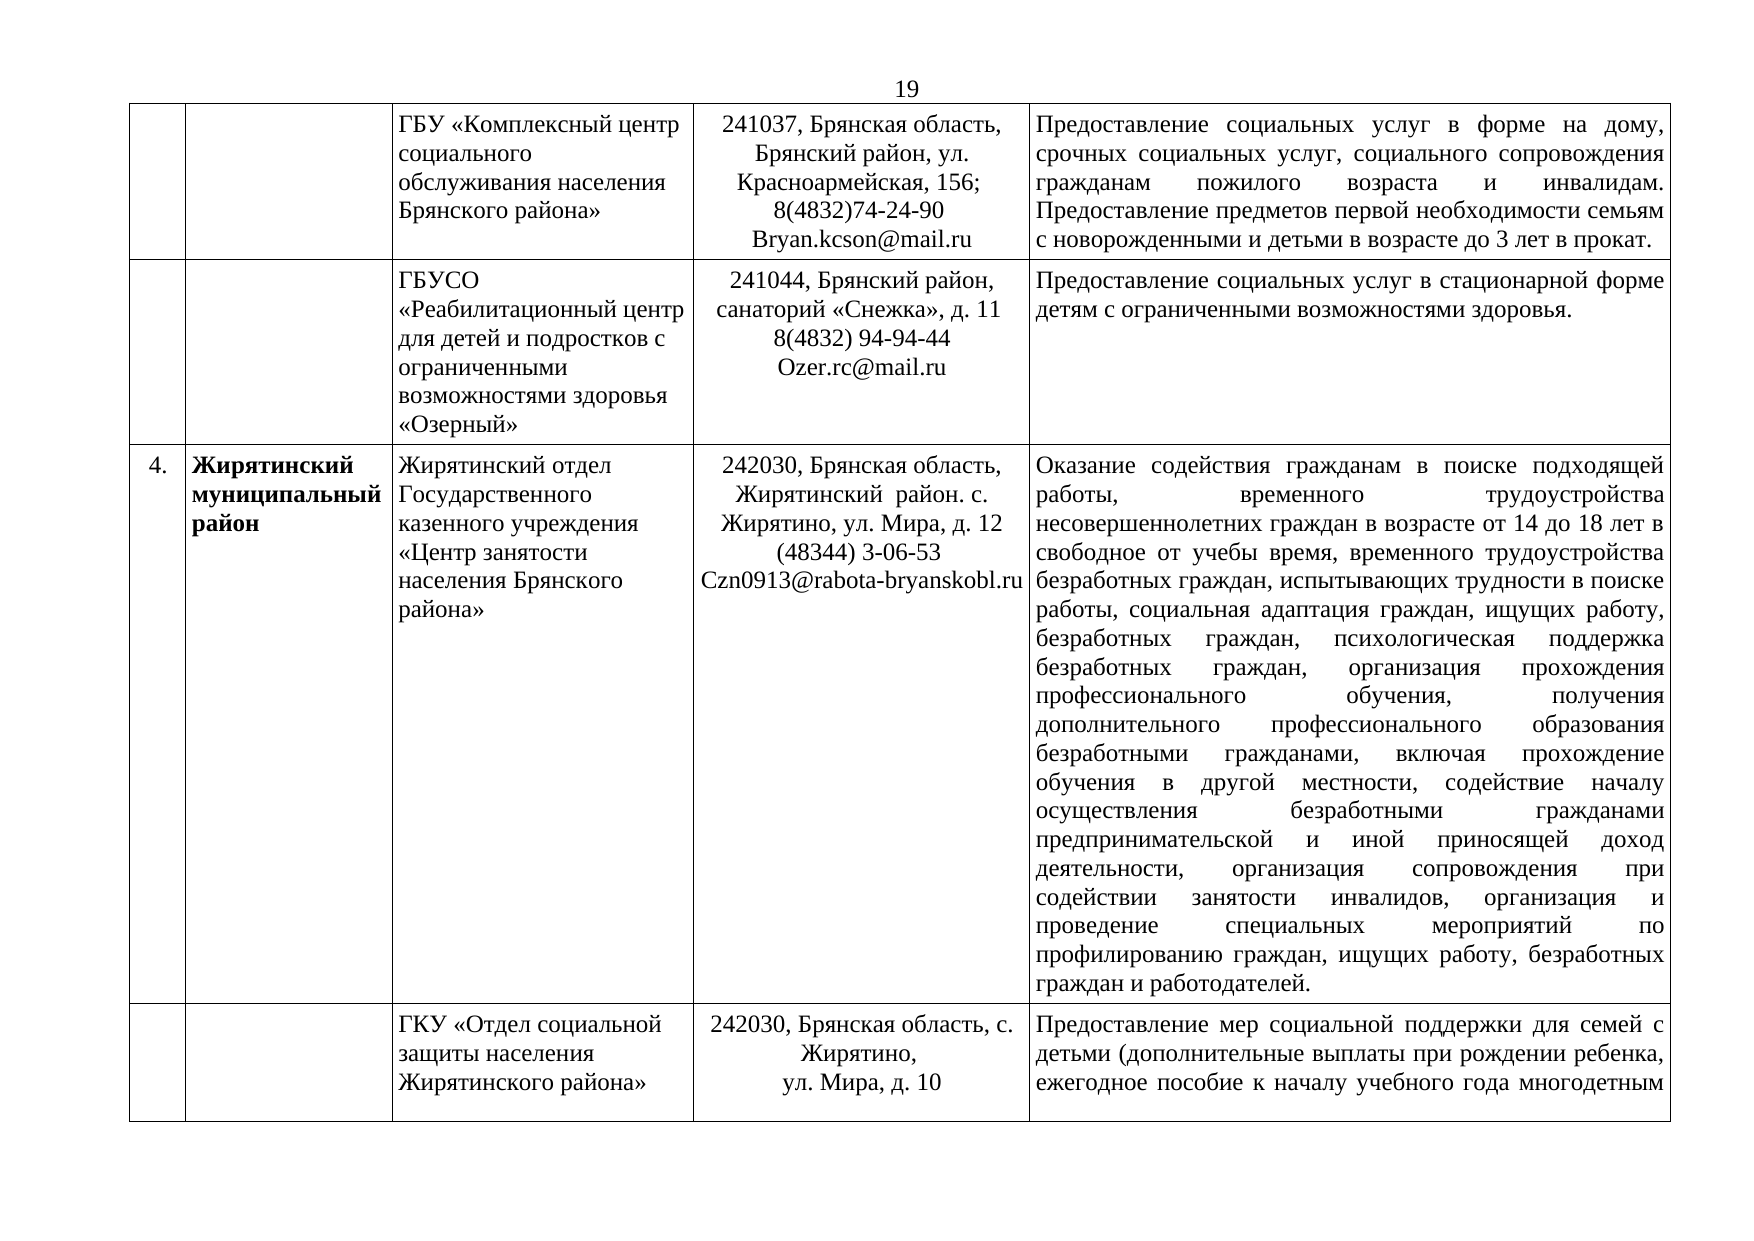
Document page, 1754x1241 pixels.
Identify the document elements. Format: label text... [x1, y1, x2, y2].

table_cell [130, 260, 185, 444]
table_cell ГБУ «Комплексный центр социального обслуживания населения Брянского района» [393, 104, 693, 259]
table_cell Жирятинский отдел Государственного казенного учреждения «Центр занятости населения Брянского района» [393, 445, 693, 1003]
table_cell [130, 104, 185, 259]
table_cell 242030, Брянская область, Жирятинский район. с. Жирятино, ул. Мира, д. 12 (48344) 3-06-53 Czn0913@rabota-bryanskobl.ru [694, 445, 1029, 1003]
table_cell Жирятинский муниципальный район [186, 445, 392, 1003]
table_cell [130, 1004, 185, 1121]
table_cell 241037, Брянская область, Брянский район, ул. Красноармейская, 156; 8(4832)74-24-90 Bryan.kcson@mail.ru [694, 104, 1029, 259]
table_cell [186, 260, 392, 444]
table_cell Предоставление социальных услуг в форме на дому, срочных социальных услуг, социального сопровождения гражданам пожилого возраста и инвалидам. Предоставление предметов первой необходимости семьям с новорожденными и детьми в возрасте до 3 лет в прокат. [1030, 104, 1670, 259]
table_cell 241044, Брянский район, санаторий «Снежка», д. 11 8(4832) 94-94-44 Ozer.rc@mail.ru [694, 260, 1029, 444]
table_cell ГБУСО «Реабилитационный центр для детей и подростков с ограниченными возможностями здоровья «Озерный» [393, 260, 693, 444]
table_cell [186, 1004, 392, 1121]
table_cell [1030, 1004, 1670, 1121]
table_cell Оказание содействия гражданам в поиске подходящей работы, временного трудоустройства несовершеннолетних граждан в возрасте от 14 до 18 лет в свободное от учебы время, временного трудоустройства безработных граждан, испытывающих трудности в поиске работы, социальная адаптация граждан, ищущих работу, безработных граждан, психологическая поддержка безработных граждан, организация прохождения профессионального обучения, получения дополнительного профессионального образования безработными гражданами, включая прохождение обучения в другой местности, содействие началу осуществления безработными гражданами предпринимательской и иной приносящей доход деятельности, организация сопровождения при содействии занятости инвалидов, организация и проведение специальных мероприятий по профилированию граждан, ищущих работу, безработных граждан и работодателей. [1030, 445, 1670, 1003]
table_cell 4. [130, 445, 185, 1003]
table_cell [694, 1004, 1029, 1121]
table_cell [186, 104, 392, 259]
table_cell Предоставление социальных услуг в стационарной форме детям с ограниченными возможностями здоровья. [1030, 260, 1670, 444]
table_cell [393, 1004, 693, 1121]
